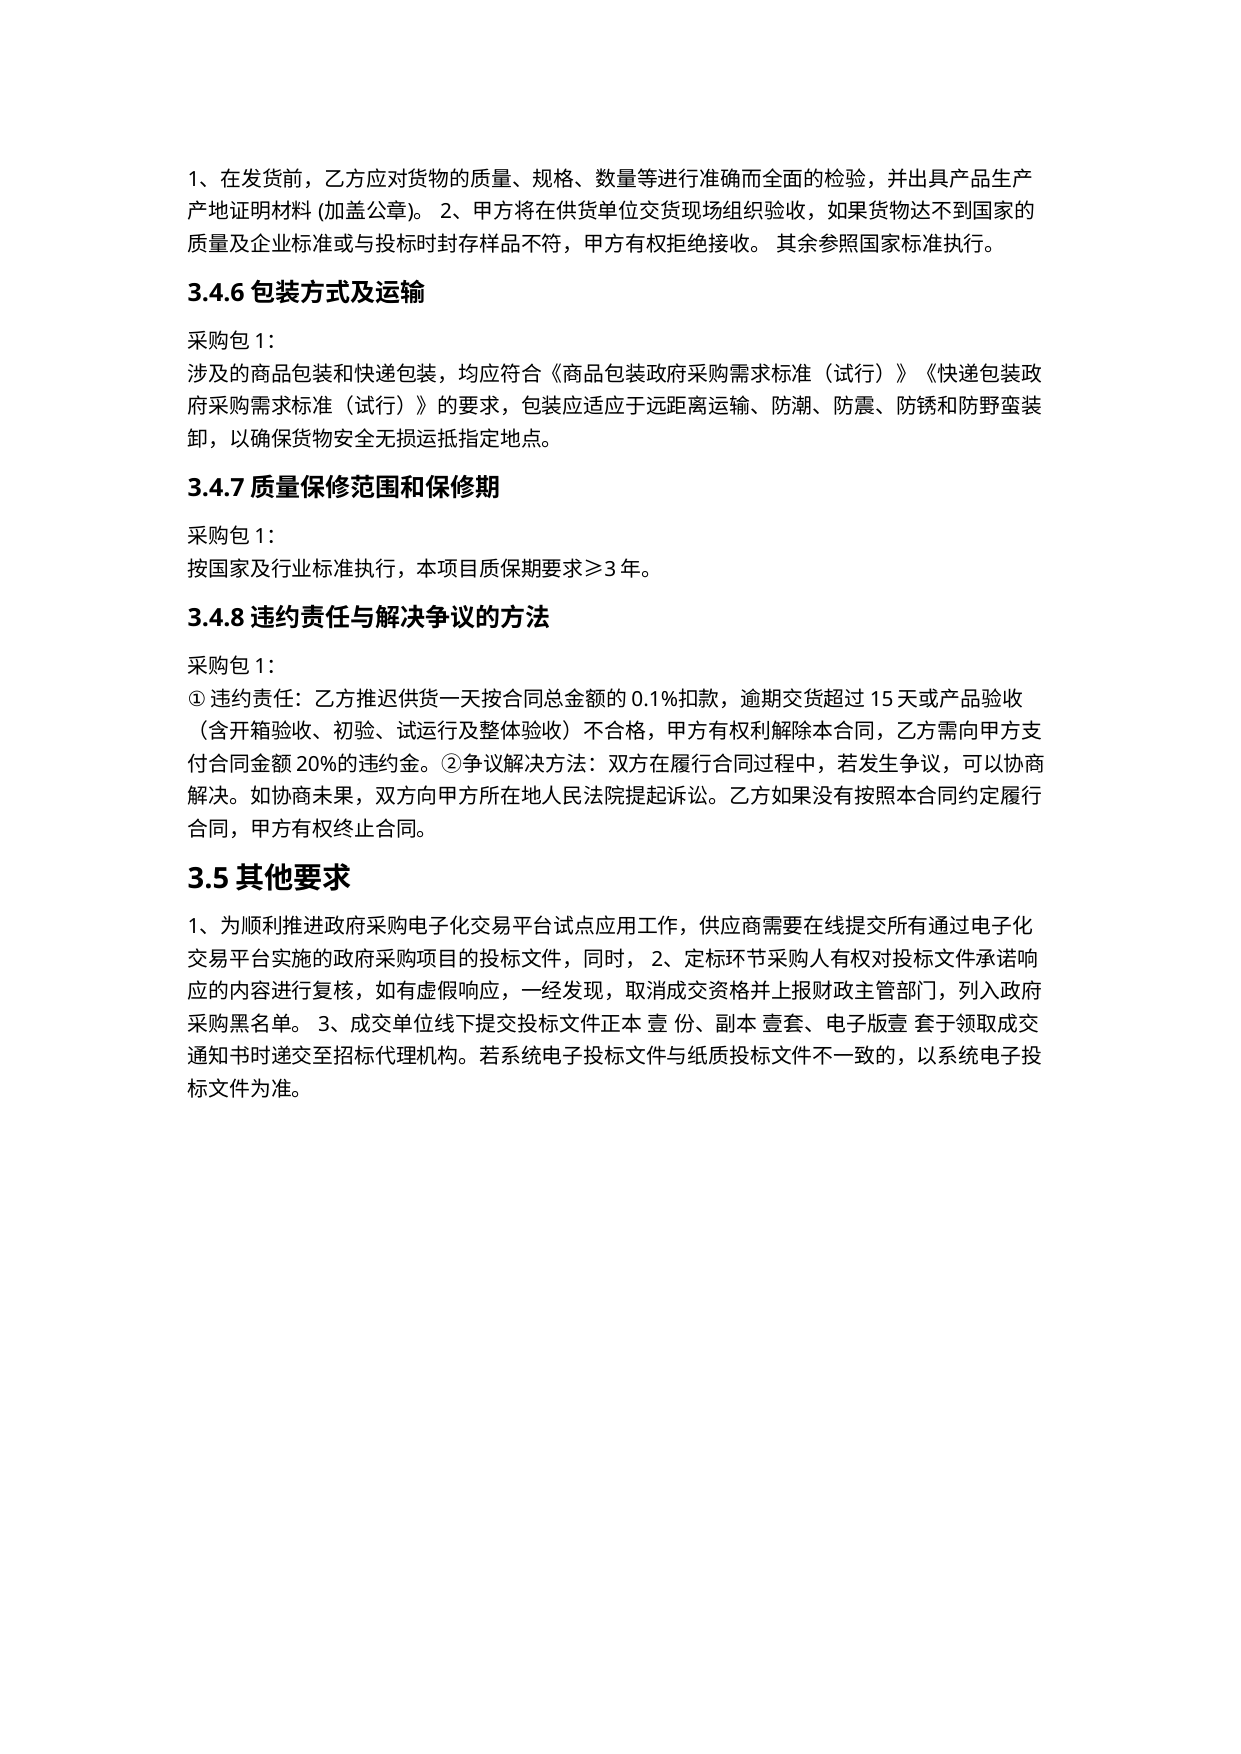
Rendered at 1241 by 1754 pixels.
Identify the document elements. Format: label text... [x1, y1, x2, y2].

text 3.5其他要求 [187, 844, 1053, 909]
text 1、为顺利推进政府采购电子化交易平台试点应用工作，供应商需要在线提交所有通过电子化交易平台实施的政府采购项目的投标文件，同时， 2、定标环节采购人有权对投标文件承诺响应的内容进行复核，如有虚假响应，一经发现，取消成交资格并上报财政主管部门，列入政府采购黑名单。 3、成交单位线下提交投标文件正本 壹 份、副本 壹套、电子版壹 套于领取成交通知书时递交至招标代理机构。若系统电子投标文件与纸质投标文件不一致的，以系统电子投标文件为准。 [187, 909, 1053, 1104]
text 采购包1： [187, 649, 1053, 682]
text 1、在发货前，乙方应对货物的质量、规格、数量等进行准确而全面的检验，并出具产品生产产地证明材料 (加盖公章)。 2、甲方将在供货单位交货现场组织验收，如果货物达不到国家的质量及企业标准或与投标时封存样品不符，甲方有权拒绝接收。 其余参照国家标准执行。 [187, 162, 1053, 259]
text 采购包1： [187, 324, 1053, 357]
text 3.4.8违约责任与解决争议的方法 [187, 584, 1053, 649]
text 3.4.6包装方式及运输 [187, 259, 1053, 324]
text 涉及的商品包装和快递包装，均应符合《商品包装政府采购需求标准（试行）》《快递包装政府采购需求标准（试行）》的要求，包装应适应于远距离运输、防潮、防震、防锈和防野蛮装卸，以确保货物安全无损运抵指定地点。 [187, 357, 1053, 454]
text 3.4.7质量保修范围和保修期 [187, 454, 1053, 519]
text ①违约责任：乙方推迟供货一天按合同总金额的0.1%扣款，逾期交货超过15天或产品验收（含开箱验收、初验、试运行及整体验收）不合格，甲方有权利解除本合同，乙方需向甲方支付合同金额20%的违约金。②争议解决方法：双方在履行合同过程中，若发生争议，可以协商解决。如协商未果，双方向甲方所在地人民法院提起诉讼。乙方如果没有按照本合同约定履行合同，甲方有权终止合同。 [187, 682, 1053, 844]
text 采购包1： [187, 519, 1053, 552]
text 按国家及行业标准执行，本项目质保期要求≥3年。 [187, 552, 1053, 584]
